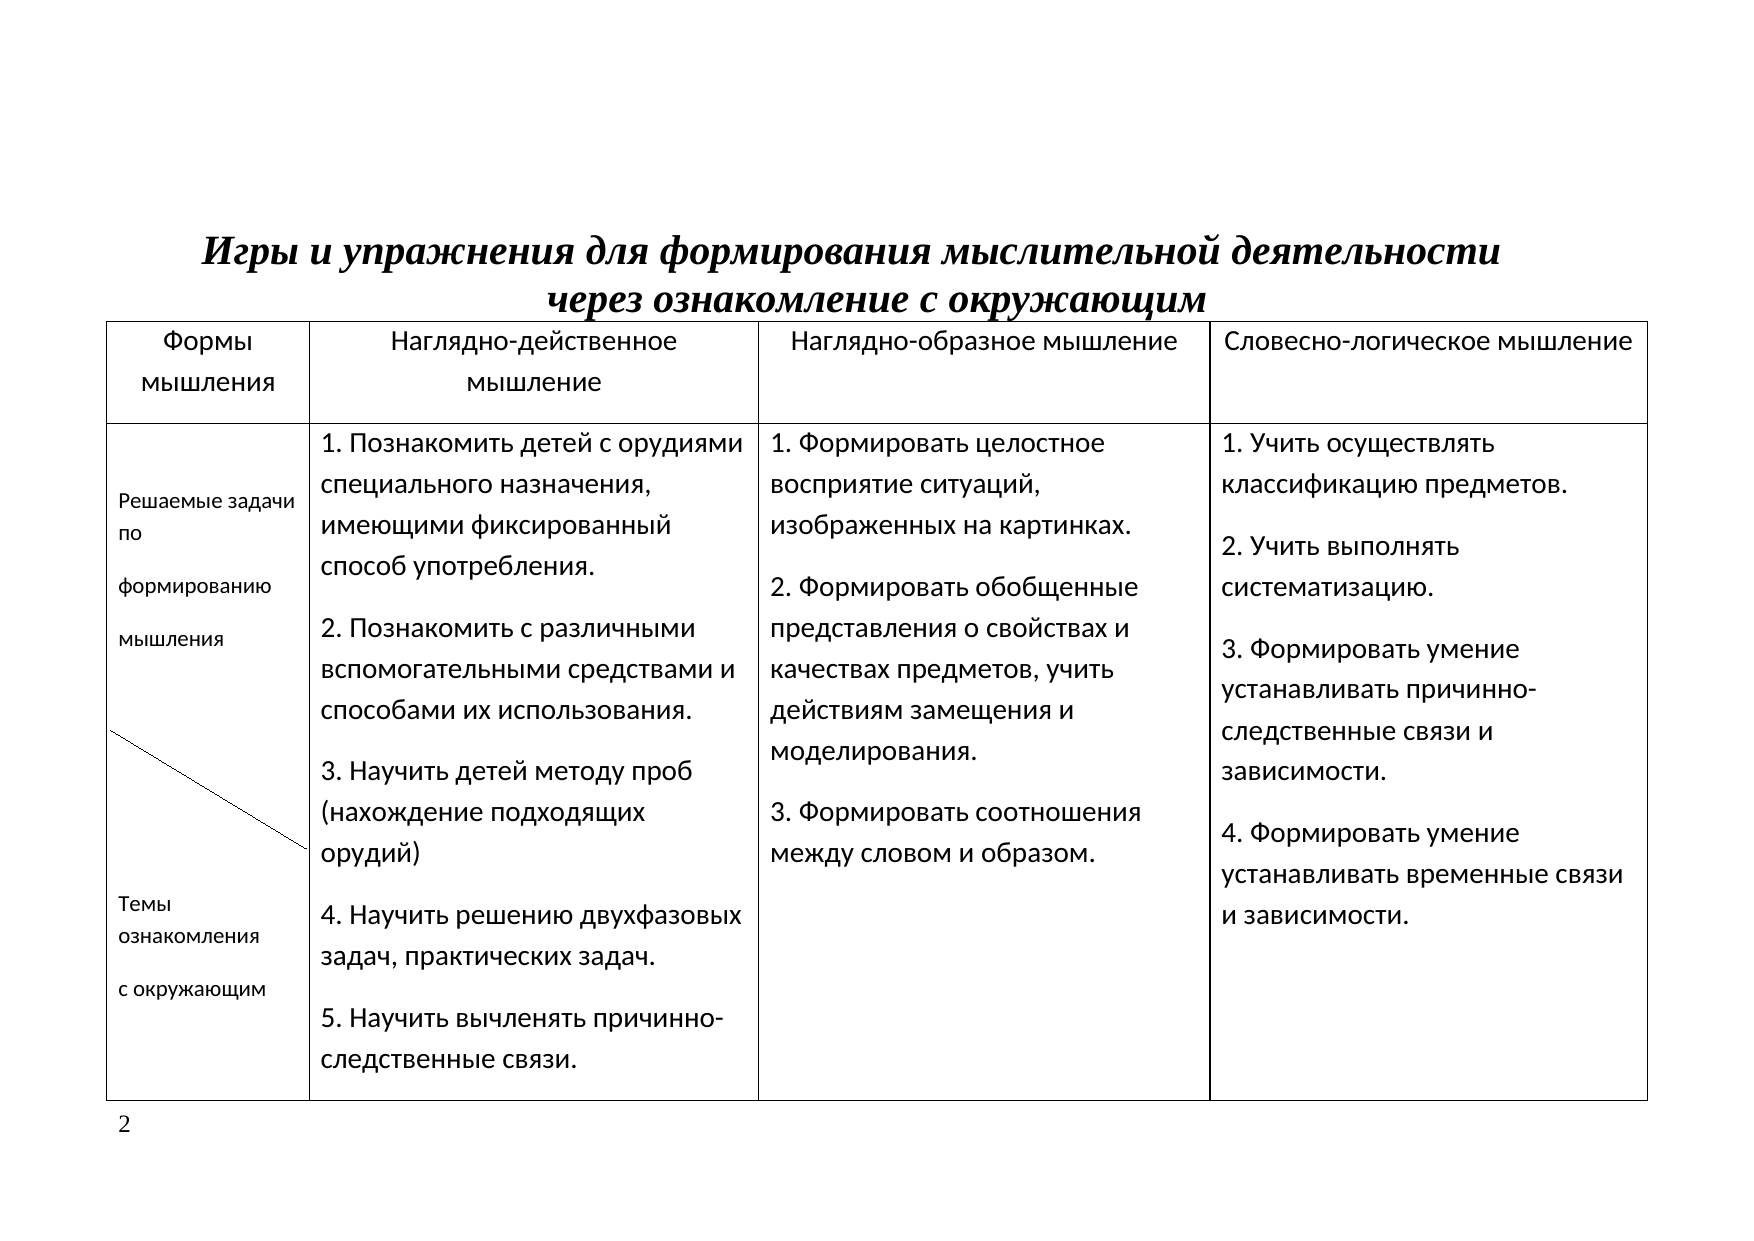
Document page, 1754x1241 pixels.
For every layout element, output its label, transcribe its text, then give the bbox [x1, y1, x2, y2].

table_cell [107, 424, 309, 1100]
text Игры и упражнения для формирования мыслительной деятельности [118, 225, 1636, 273]
table_header Наглядно-действенное мышление [310, 322, 758, 423]
table_header Формы мышления [107, 322, 309, 423]
table_header Наглядно-образное мышление [759, 322, 1209, 423]
text через ознакомление с окружающим [118, 273, 1636, 321]
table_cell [310, 424, 758, 1100]
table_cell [1211, 424, 1647, 1100]
table_header Словесно-логическое мышление [1211, 322, 1647, 423]
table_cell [759, 424, 1209, 1100]
